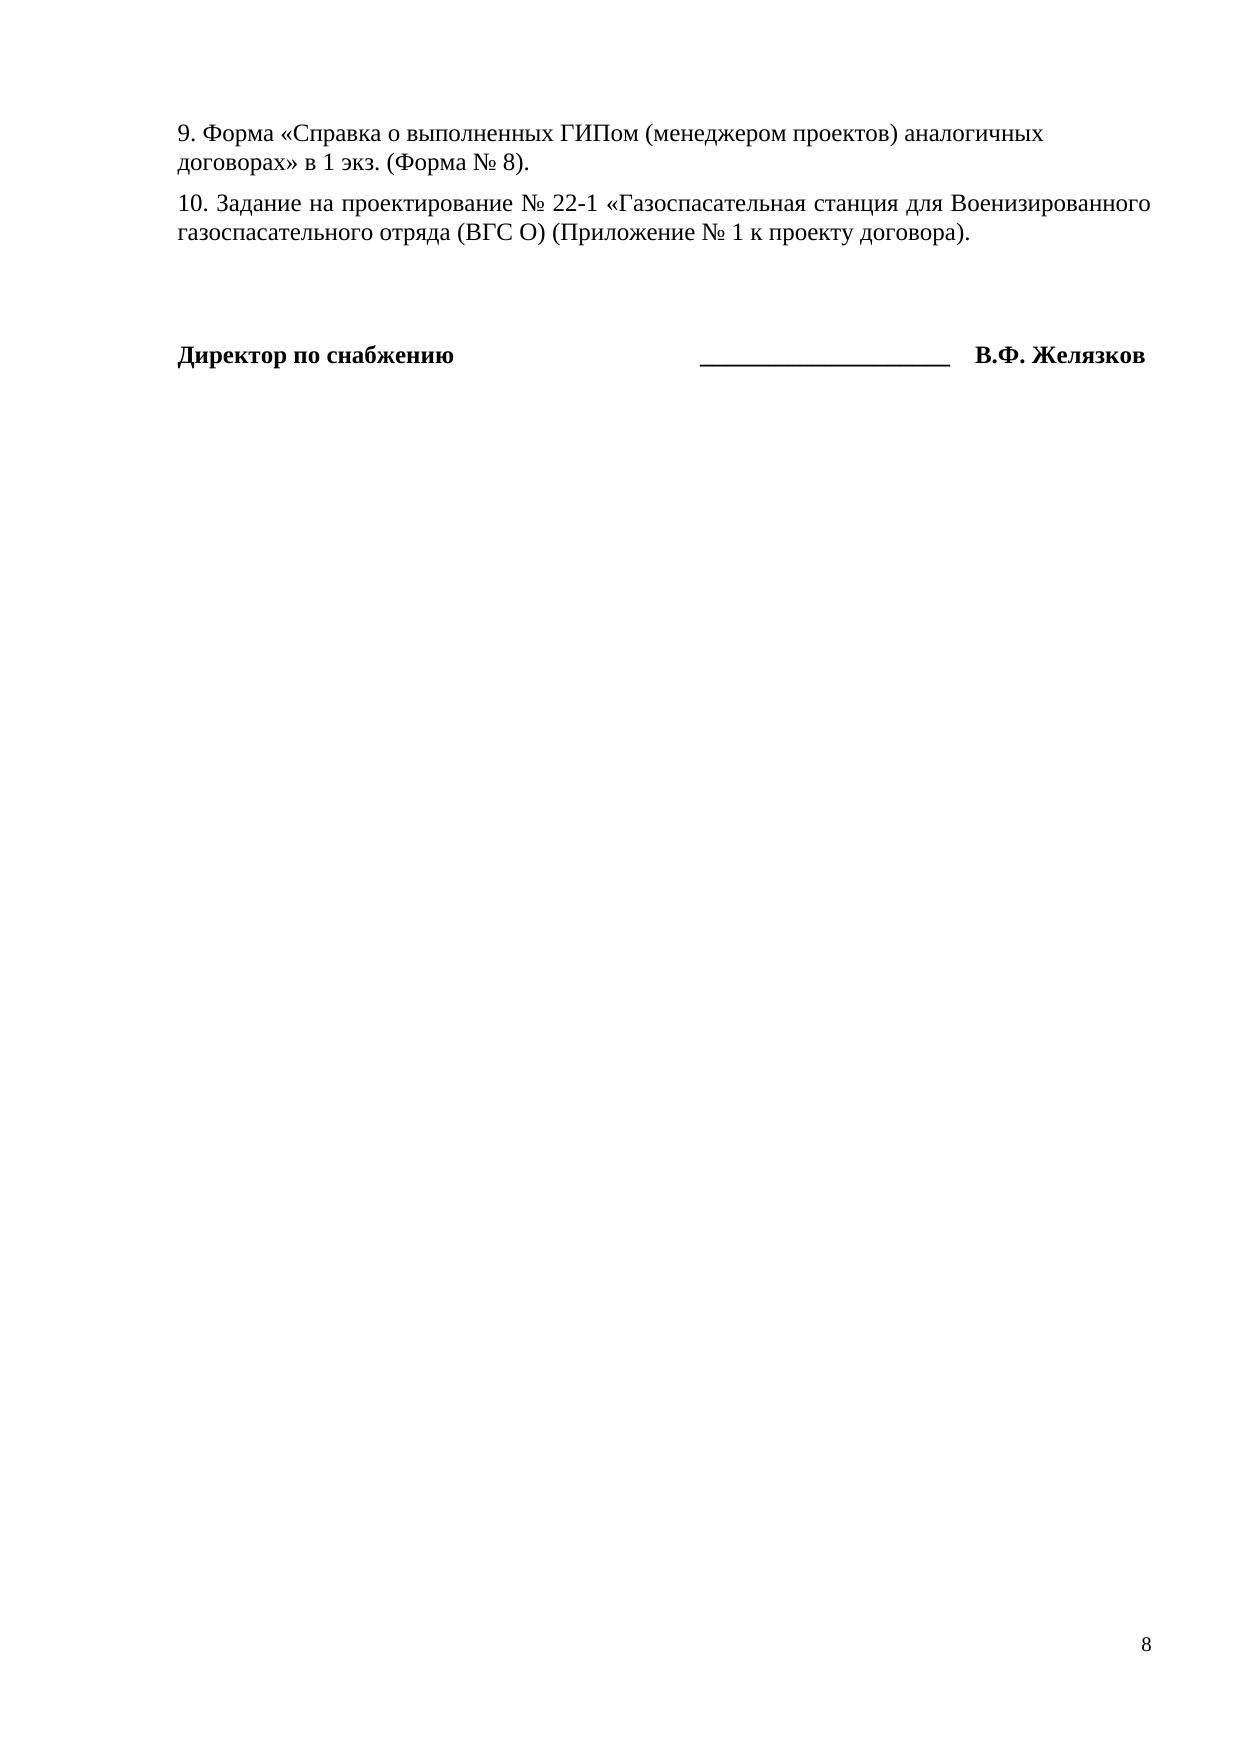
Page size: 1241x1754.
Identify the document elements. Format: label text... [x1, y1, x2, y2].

text 10. Задание на проектирование № 22-1 «Газоспасательная станция для Военизированного газоспасательного отряда (ВГС О) (Приложение № 1 к проекту договора). [177, 188, 1152, 246]
text 9. Форма «Справка о выполненных ГИПом (менеджером проектов) аналогичных договорах» в 1 экз. (Форма № 8). [177, 118, 1152, 176]
text Директор по снабжению ____________________ В.Ф. Желязков [177, 341, 1152, 369]
